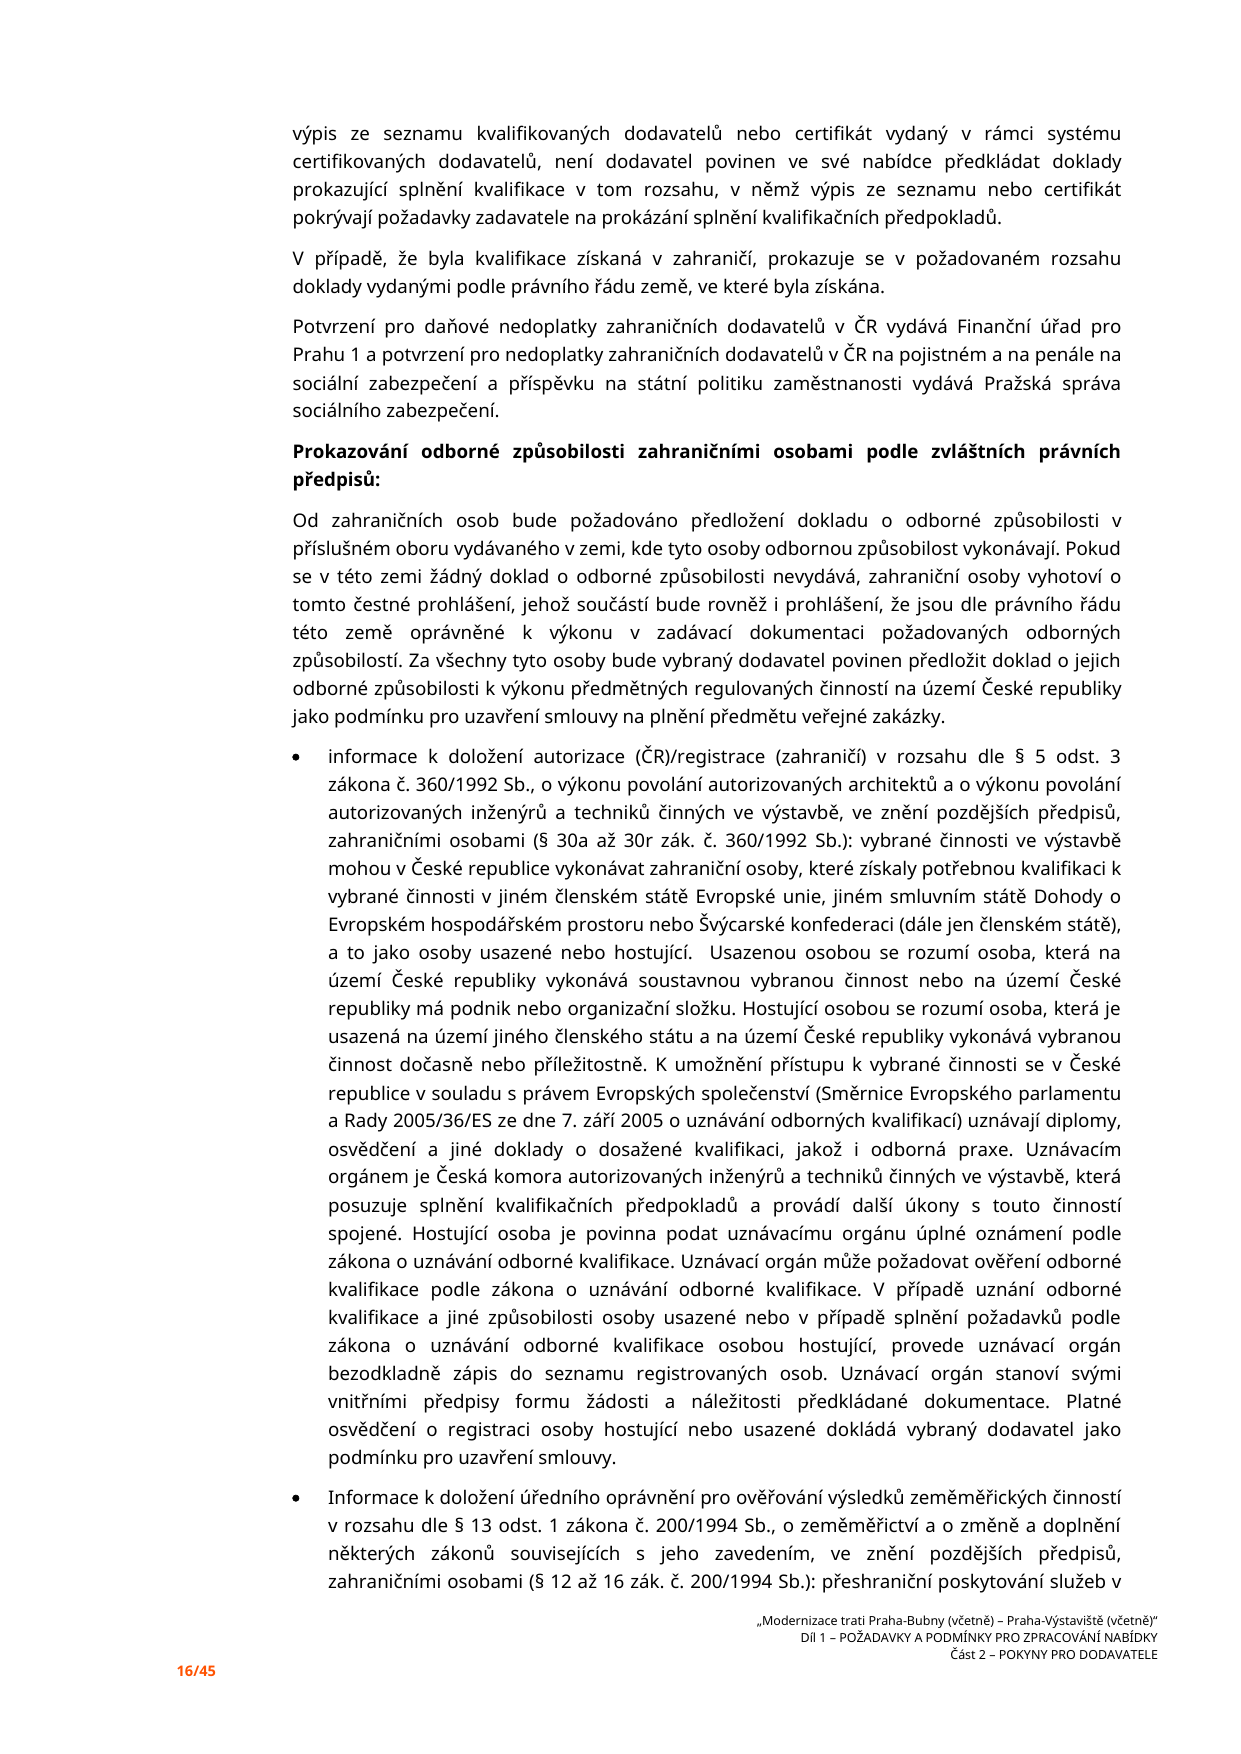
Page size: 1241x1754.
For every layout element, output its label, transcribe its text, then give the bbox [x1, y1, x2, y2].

text V případě, že byla kvalifikace získaná v zahraničí, prokazuje se v požadovaném rozsahu doklady vydanými podle právního řádu země, ve které byla získána. [292, 245, 1122, 299]
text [292, 121, 1122, 230]
text informace k doložení autorizace (ČR)/registrace (zahraničí) v rozsahu dle § 5 odst. 3 zákona č. 360/1992 Sb., o výkonu povolání autorizovaných architektů a o výkonu povolání autorizovaných inženýrů a techniků činných ve výstavbě, ve znění pozdějších předpisů, zahraničními osobami (§ 30a až 30r zák. č. 360/1992 Sb.): vybrané činnosti ve výstavbě mohou v České republice vykonávat zahraniční osoby, které získaly potřebnou kvalifikaci k vybrané činnosti v jiném členském státě Evropské unie, jiném smluvním státě Dohody o Evropském hospodářském prostoru nebo Švýcarské konfederaci (dále jen členském státě), a to jako osoby usazené nebo hostující. Usazenou osobou se rozumí osoba, která na území České republiky vykonává soustavnou vybranou činnost nebo na území České republiky má podnik nebo organizační složku. Hostující osobou se rozumí osoba, která je usazená na území jiného členského státu a na území České republiky vykonává vybranou činnost dočasně nebo příležitostně. K umožnění přístupu k vybrané činnosti se v České republice v souladu s právem Evropských společenství (Směrnice Evropského parlamentu a Rady 2005/36/ES ze dne 7. září 2005 o uznávání odborných kvalifikací) uznávají diplomy, osvědčení a jiné doklady o dosažené kvalifikaci, jakož i odborná praxe. Uznávacím orgánem je Česká komora autorizovaných inženýrů a techniků činných ve výstavbě, která posuzuje splnění kvalifikačních předpokladů a provádí další úkony s touto činností spojené. Hostující osoba je povinna podat uznávacímu orgánu úplné oznámení podle zákona o uznávání odborné kvalifikace. Uznávací orgán může požadovat ověření odborné kvalifikace podle zákona o uznávání odborné kvalifikace. V případě uznání odborné kvalifikace a jiné způsobilosti osoby usazené nebo v případě splnění požadavků podle zákona o uznávání odborné kvalifikace osobou hostující, provede uznávací orgán bezodkladně zápis do seznamu registrovaných osob. Uznávací orgán stanoví svými vnitřními předpisy formu žádosti a náležitosti předkládané dokumentace. Platné osvědčení o registraci osoby hostující nebo usazené dokládá vybraný dodavatel jako podmínku pro uzavření smlouvy. [292, 743, 1122, 1469]
text Od zahraničních osob bude požadováno předložení dokladu o odborné způsobilosti v příslušném oboru vydávaného v zemi, kde tyto osoby odbornou způsobilost vykonávají. Pokud se v této zemi žádný doklad o odborné způsobilosti nevydává, zahraniční osoby vyhotoví o tomto čestné prohlášení, jehož součástí bude rovněž i prohlášení, že jsou dle právního řádu této země oprávněné k výkonu v zadávací dokumentaci požadovaných odborných způsobilostí. Za všechny tyto osoby bude vybraný dodavatel povinen předložit doklad o jejich odborné způsobilosti k výkonu předmětných regulovaných činností na území České republiky jako podmínku pro uzavření smlouvy na plnění předmětu veřejné zakázky. [292, 507, 1122, 728]
text Potvrzení pro daňové nedoplatky zahraničních dodavatelů v ČR vydává Finanční úřad pro Prahu 1 a potvrzení pro nedoplatky zahraničních dodavatelů v ČR na pojistném a na penále na sociální zabezpečení a příspěvku na státní politiku zaměstnanosti vydává Pražská správa sociálního zabezpečení. [292, 314, 1122, 423]
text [292, 1484, 1122, 1594]
text Prokazování odborné způsobilosti zahraničními osobami podle zvláštních právních předpisů: [292, 438, 1122, 492]
